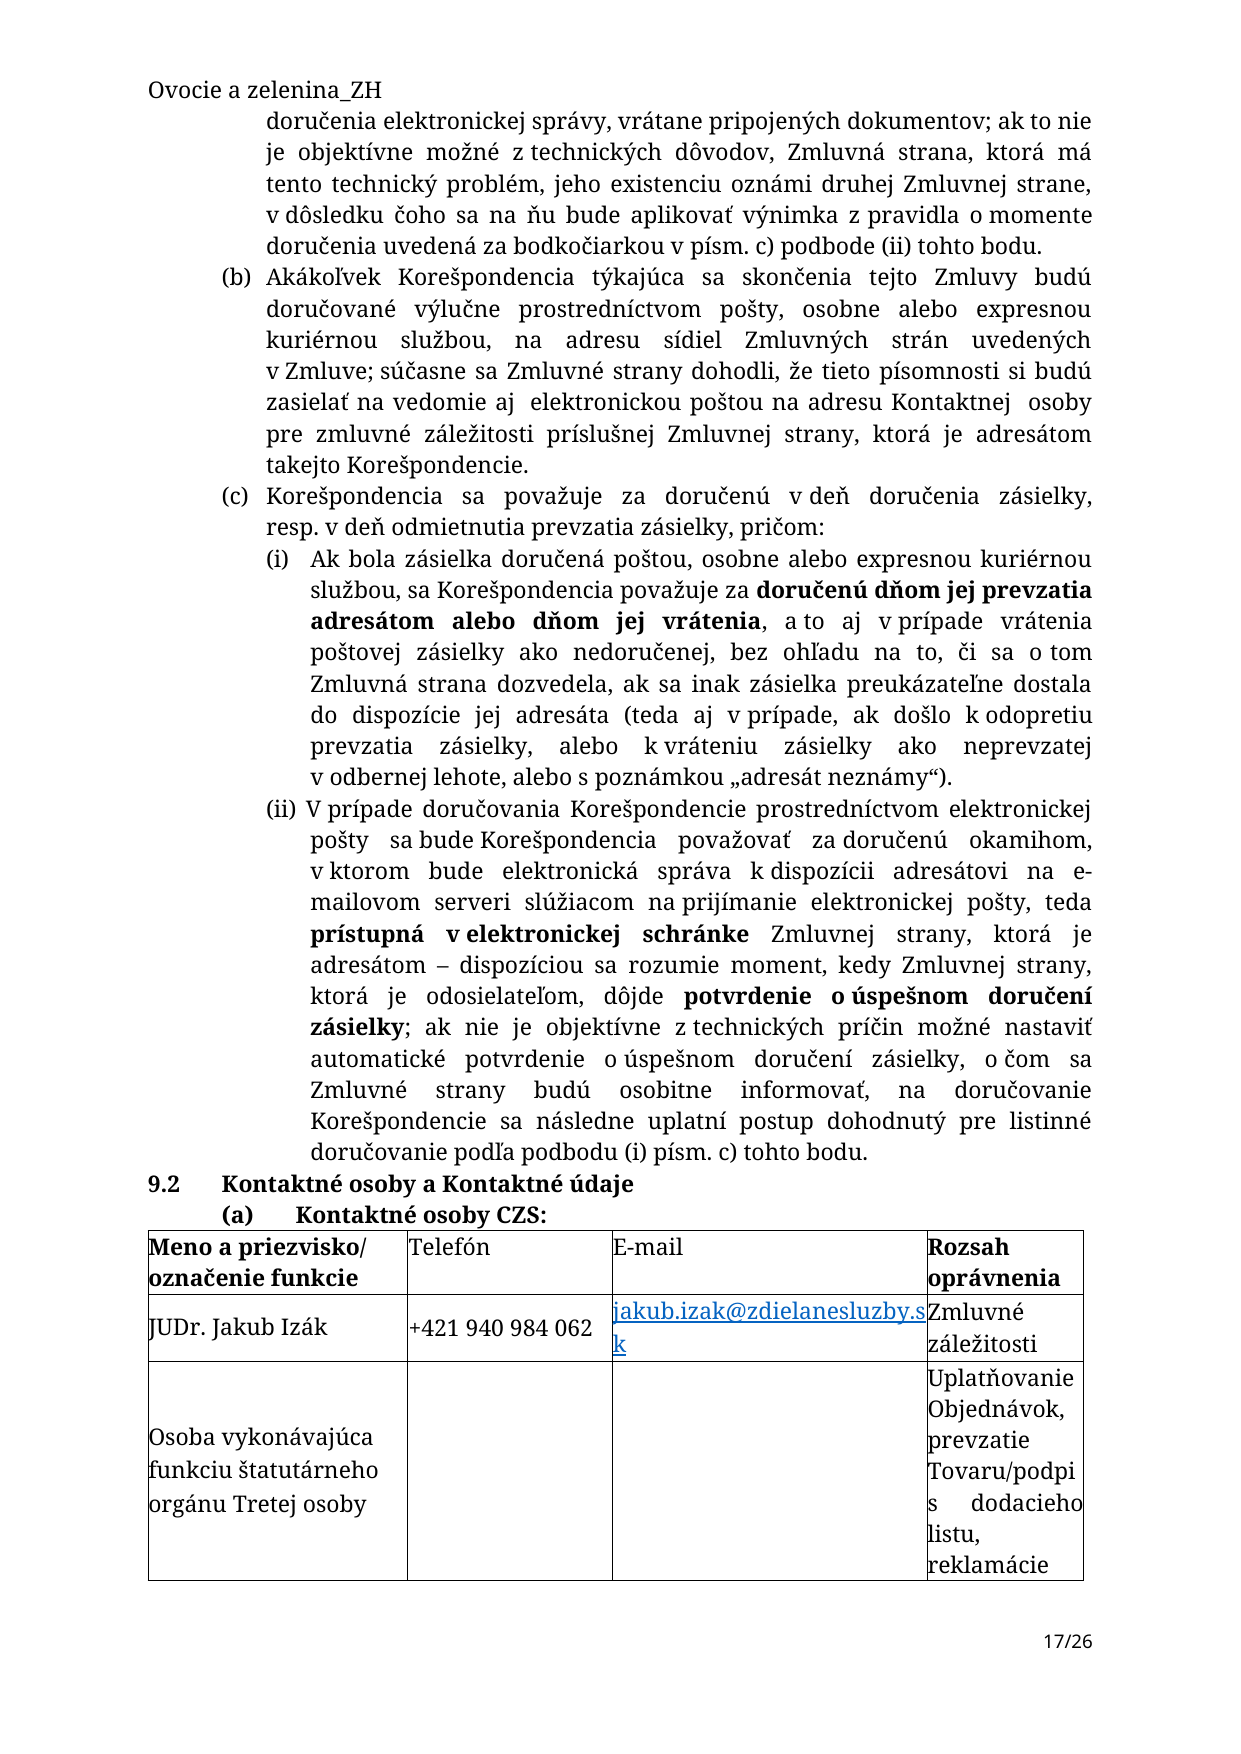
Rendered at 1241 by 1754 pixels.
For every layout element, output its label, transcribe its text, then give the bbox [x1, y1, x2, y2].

table_cell +421 940 984 062 [408, 1295, 612, 1361]
table_header Meno a priezvisko/ označenie funkcie [149, 1231, 407, 1293]
text (ii) V prípade doručovania Korešpondencie prostredníctvom elektronickej pošty sa bude Korešpondencia považovať za doručenú okamihom, v ktorom bude elektronická správa k dispozícii adresátovi na e-mailovom serveri slúžiacom na prijímanie elektronickej pošty, teda prístupná v elektronickej schránke Zmluvnej strany, ktorá je adresátom – dispozíciou sa rozumie moment, kedy Zmluvnej strany, ktorá je odosielateľom, dôjde potvrdenie o úspešnom doručení zásielky; ak nie je objektívne z technických príčin možné nastaviť automatické potvrdenie o úspešnom doručení zásielky, o čom sa Zmluvné strany budú osobitne informovať, na doručovanie Korešpondencie sa následne uplatní postup dohodnutý pre listinné doručovanie podľa podbodu (i) písm. c) tohto bodu. [266, 792, 1093, 1167]
table_header E-mail [613, 1231, 927, 1293]
table_cell Osoba vykonávajúca funkciu štatutárneho orgánu Tretej osoby [149, 1362, 407, 1580]
text 9.2 Kontaktné osoby a Kontaktné údaje [148, 1167, 1093, 1199]
table_header Rozsah oprávnenia [928, 1231, 1083, 1293]
text (b) Akákoľvek Korešpondencia týkajúca sa skončenia tejto Zmluvy budú doručované výlučne prostredníctvom pošty, osobne alebo expresnou kuriérnou službou, na adresu sídiel Zmluvných strán uvedených v Zmluve; súčasne sa Zmluvné strany dohodli, že tieto písomnosti si budú zasielať na vedomie aj elektronickou poštou na adresu Kontaktnej osoby pre zmluvné záležitosti príslušnej Zmluvnej strany, ktorá je adresátom takejto Korešpondencie. [221, 261, 1093, 480]
text (c) Korešpondencia sa považuje za doručenú v deň doručenia zásielky, resp. v deň odmietnutia prevzatia zásielky, pričom: [221, 480, 1093, 542]
table_cell [408, 1362, 612, 1580]
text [221, 105, 1093, 261]
text (a) Kontaktné osoby CZS: [221, 1199, 1093, 1230]
table_header Telefón [408, 1231, 612, 1293]
table_cell JUDr. Jakub Izák [149, 1295, 407, 1361]
text (i) Ak bola zásielka doručená poštou, osobne alebo expresnou kuriérnou službou, sa Korešpondencia považuje za doručenú dňom jej prevzatia adresátom alebo dňom jej vrátenia, a to aj v prípade vrátenia poštovej zásielky ako nedoručenej, bez ohľadu na to, či sa o tom Zmluvná strana dozvedela, ak sa inak zásielka preukázateľne dostala do dispozície jej adresáta (teda aj v prípade, ak došlo k odopretiu prevzatia zásielky, alebo k vráteniu zásielky ako neprevzatej v odbernej lehote, alebo s poznámkou „adresát neznámy“). [266, 542, 1093, 792]
table_cell jakub.izak@zdielanesluzby.sk [613, 1295, 927, 1361]
table_cell [613, 1362, 927, 1580]
table_cell Uplatňovanie Objednávok, prevzatie Tovaru/podpis dodacieho listu, reklamácie [928, 1362, 1083, 1580]
table_cell Zmluvné záležitosti [928, 1295, 1083, 1361]
